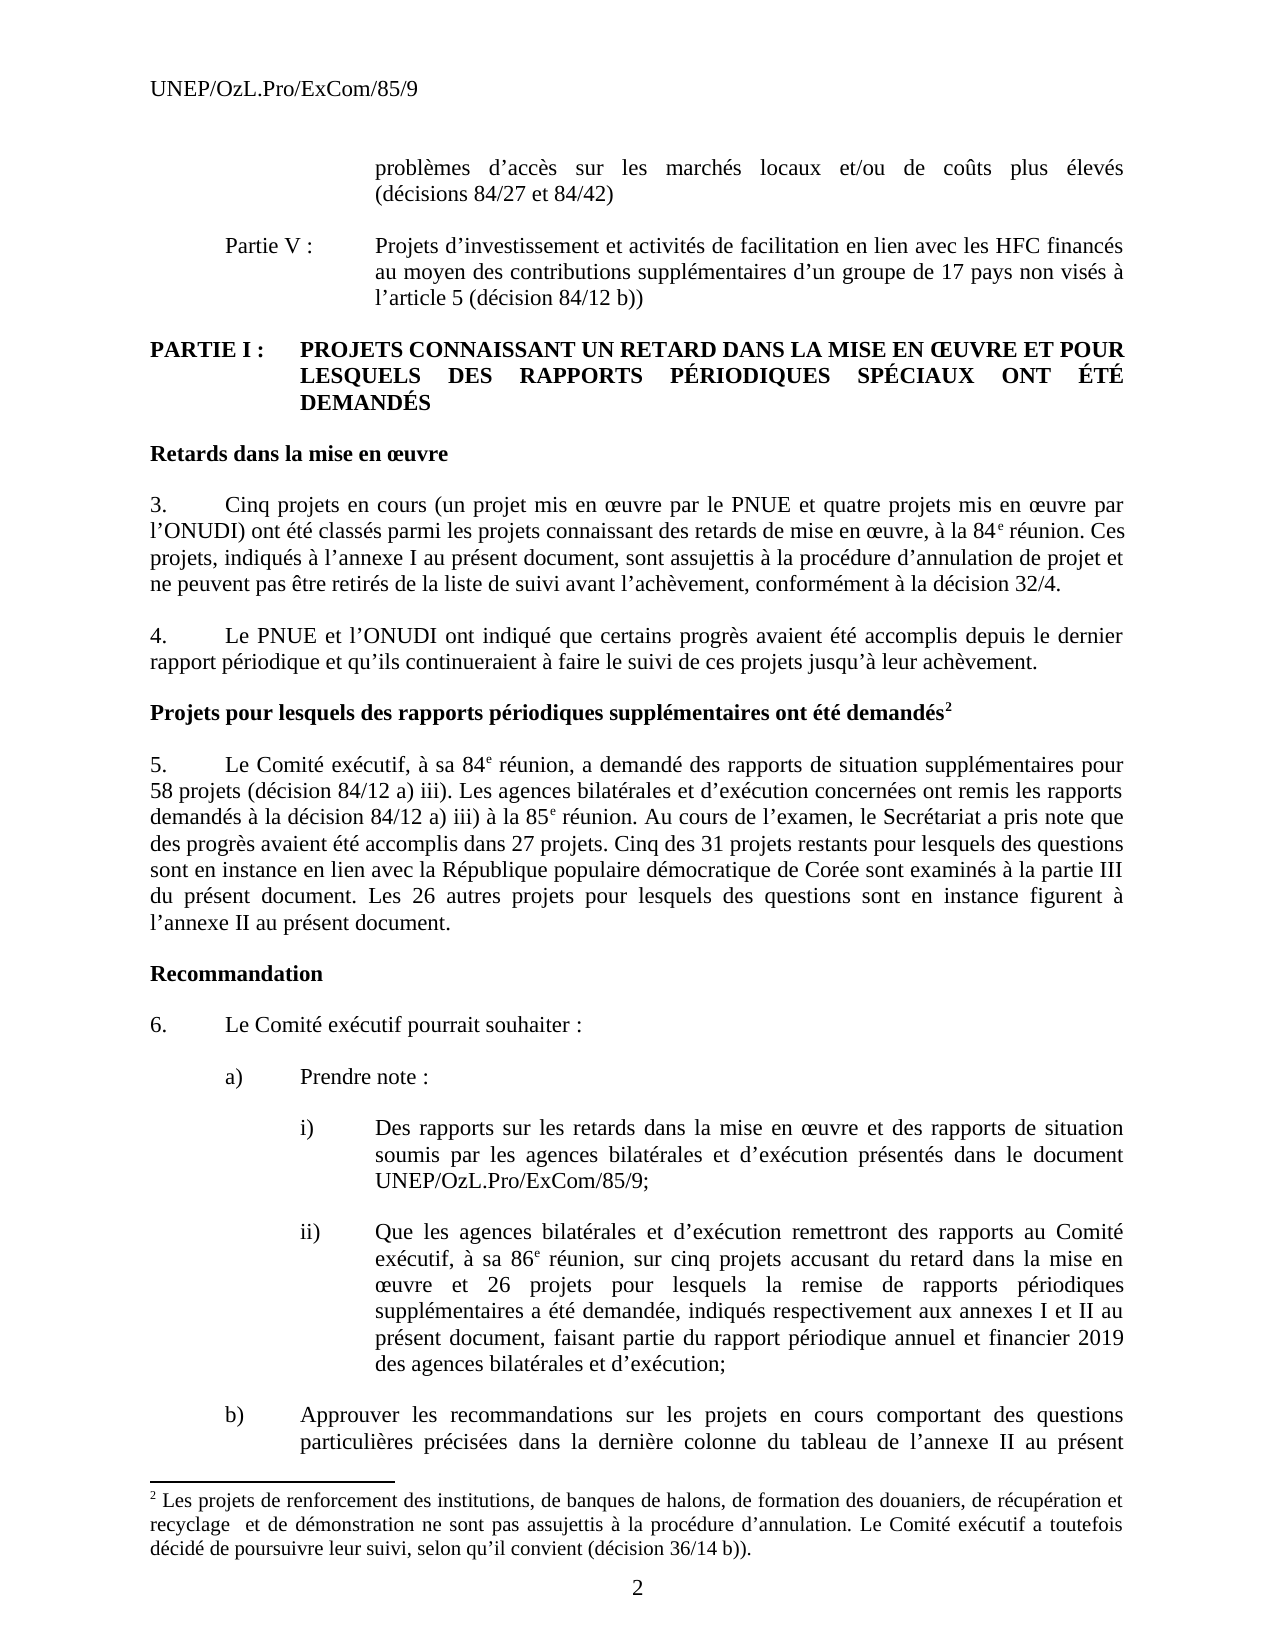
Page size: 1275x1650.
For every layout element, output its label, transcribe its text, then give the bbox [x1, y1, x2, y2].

subtitle Le PNUE et l’ONUDI ont indiqué que certains progrès avaient été accomplis depuis le dernier rapport périodique et qu’ils continueraient à faire le suivi de ces projets jusqu’à leur achèvement. [150, 622, 1125, 674]
subtitle Des rapports sur les retards dans la mise en œuvre et des rapports de situation soumis par les agences bilatérales et d’exécution présentés dans le document UNEP/OzL.Pro/ExCom/85/9; [300, 1114, 1125, 1193]
title PARTIE I : PROJETS CONNAISSANT UN RETARD DANS LA MISE EN ŒUVRE ET POUR LESQUELS DES RAPPORTS PÉRIODIQUES SPÉCIAUX ONT ÉTÉ DEMANDÉS [150, 336, 1125, 415]
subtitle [225, 1401, 1125, 1454]
text Partie V : Projets d’investissement et activités de facilitation en lien avec les HFC financés au moyen des contributions supplémentaires d’un groupe de 17 pays non visés à l’article 5 (décision 84/12 b)) [225, 232, 1125, 311]
subtitle Que les agences bilatérales et d’exécution remettront des rapports au Comité exécutif, à sa 86e réunion, sur cinq projets accusant du retard dans la mise en œuvre et 26 projets pour lesquels la remise de rapports périodiques supplémentaires a été demandée, indiqués respectivement aux annexes I et II au présent document, faisant partie du rapport périodique annuel et financier 2019 des agences bilatérales et d’exécution; [300, 1218, 1125, 1376]
title Retards dans la mise en œuvre [150, 440, 1125, 466]
title Projets pour lesquels des rapports périodiques supplémentaires ont été demandés [150, 699, 1125, 726]
subtitle Le Comité exécutif pourrait souhaiter : [150, 1012, 1125, 1038]
subtitle Le Comité exécutif, à sa 84e réunion, a demandé des rapports de situation supplémentaires pour 58 projets (décision 84/12 a) iii). Les agences bilatérales et d’exécution concernées ont remis les rapports demandés à la décision 84/12 a) iii) à la 85e réunion. Au cours de l’examen, le Secrétariat a pris note que des progrès avaient été accomplis dans 27 projets. Cinq des 31 projets restants pour lesquels des questions sont en instance en lien avec la République populaire démocratique de Corée sont examinés à la partie III du présent document. Les 26 autres projets pour lesquels des questions sont en instance figurent à l’annexe II au présent document. [150, 751, 1125, 935]
text Recommandation [150, 960, 1125, 987]
subtitle Cinq projets en cours (un projet mis en œuvre par le PNUE et quatre projets mis en œuvre par l’ONUDI) ont été classés parmi les projets connaissant des retards de mise en œuvre, à la 84e réunion. Ces projets, indiqués à l’annexe I au présent document, sont assujettis à la procédure d’annulation de projet et ne peuvent pas être retirés de la liste de suivi avant l’achèvement, conformément à la décision 32/4. [150, 491, 1125, 597]
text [225, 154, 1125, 207]
subtitle Prendre note : [225, 1063, 1125, 1089]
